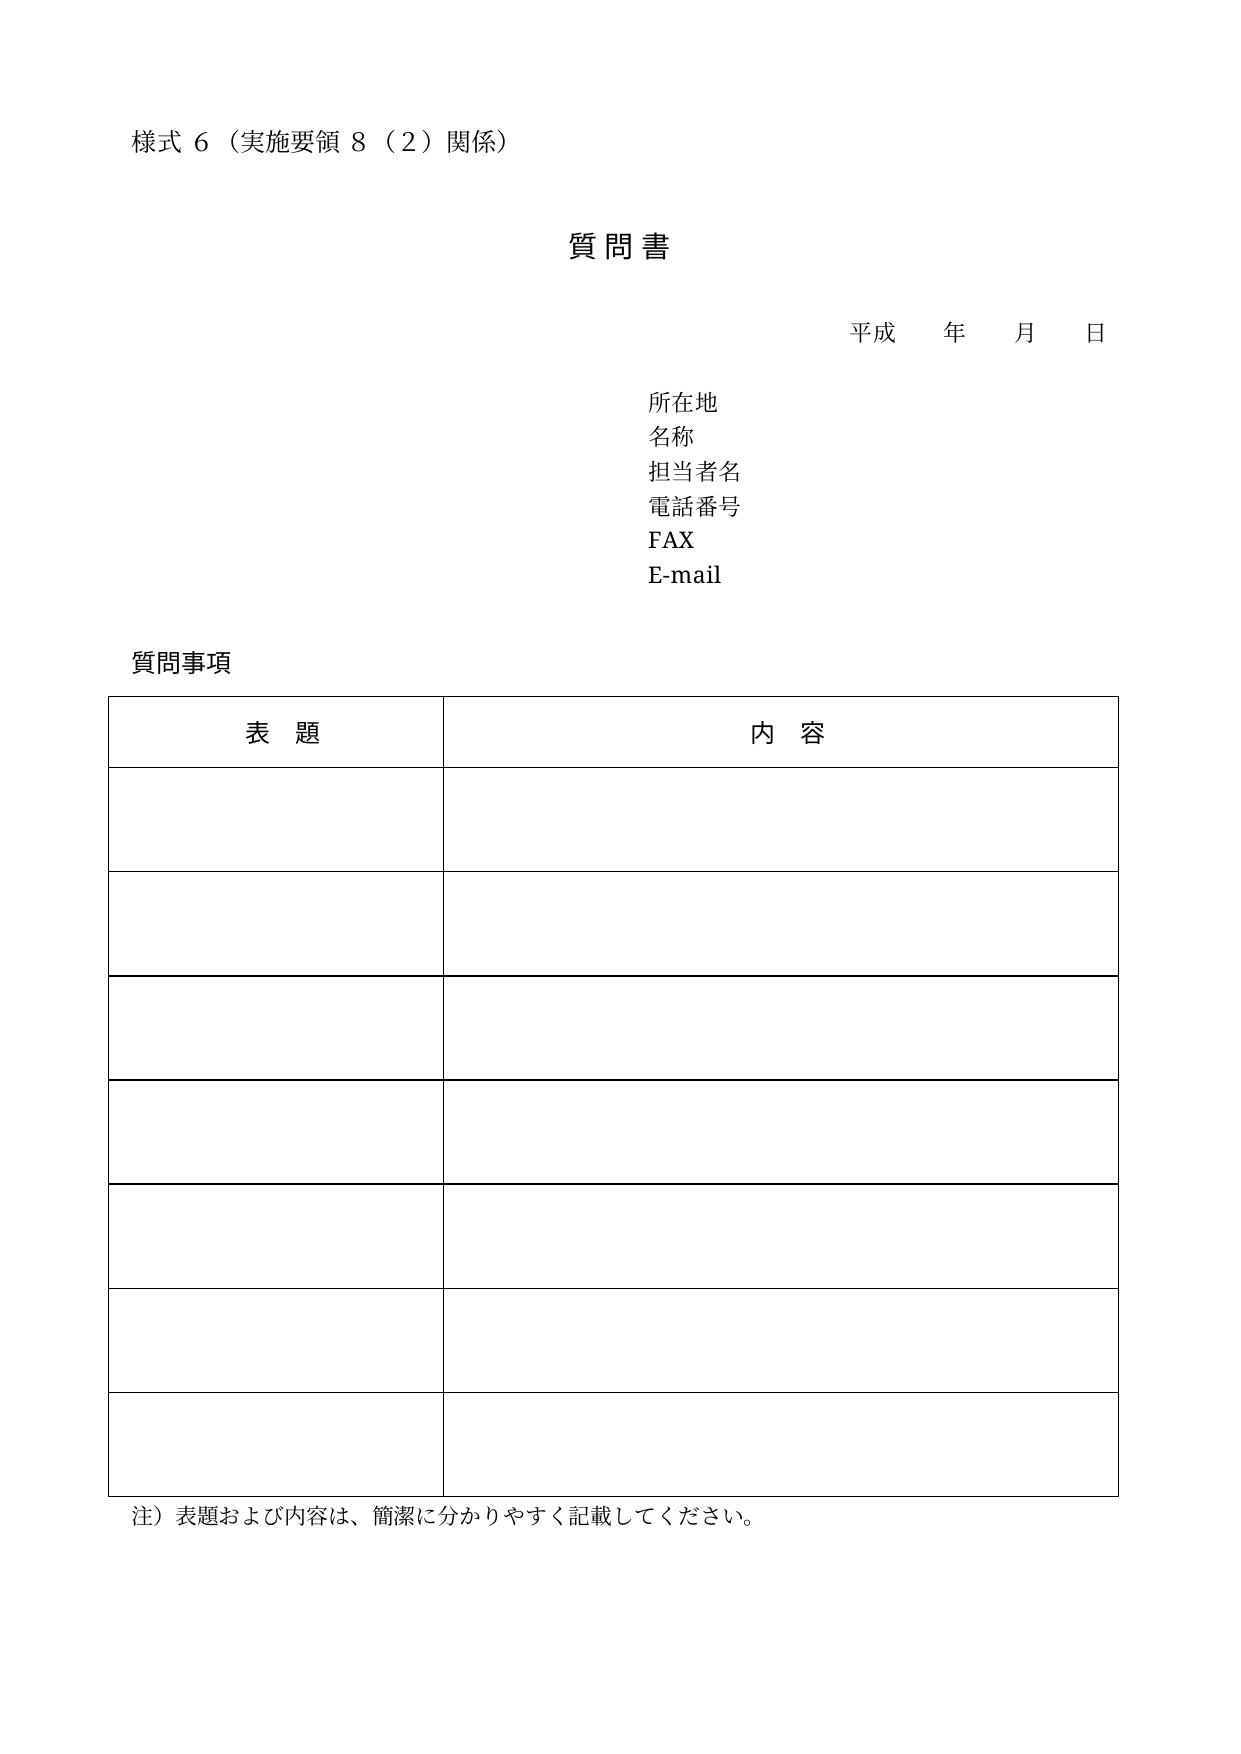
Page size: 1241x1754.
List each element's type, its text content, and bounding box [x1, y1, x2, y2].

table_cell [109, 1289, 443, 1392]
text 様式 ６（実施要領 ８（２）関係） [131, 106, 1107, 176]
text 質問事項 [131, 627, 1107, 696]
text 名称 [131, 419, 1107, 453]
text 注）表題および内容は、簡潔に分かりやすく記載してください。 [131, 1497, 1107, 1532]
table_cell [109, 1081, 443, 1183]
table_cell [444, 1393, 1118, 1496]
table_cell [444, 872, 1118, 975]
table_cell [444, 1081, 1118, 1183]
table_cell [109, 1185, 443, 1287]
table_cell [444, 977, 1118, 1079]
text 質 問 書 [131, 211, 1107, 280]
subtitle E-mail [131, 557, 1107, 592]
table_cell [444, 1289, 1118, 1392]
table_cell [444, 768, 1118, 871]
subtitle FAX [131, 523, 1107, 557]
text 平成 年 月 日 [131, 314, 1107, 349]
table_cell [444, 1185, 1118, 1287]
table_cell [109, 1393, 443, 1496]
table_header 内 容 [444, 697, 1118, 767]
table_cell [109, 768, 443, 871]
table_header 表 題 [109, 697, 443, 767]
text 担当者名 [131, 453, 1107, 488]
text 電話番号 [131, 488, 1107, 523]
text 所在地 [131, 384, 1107, 419]
table_cell [109, 872, 443, 975]
table_cell [109, 977, 443, 1079]
